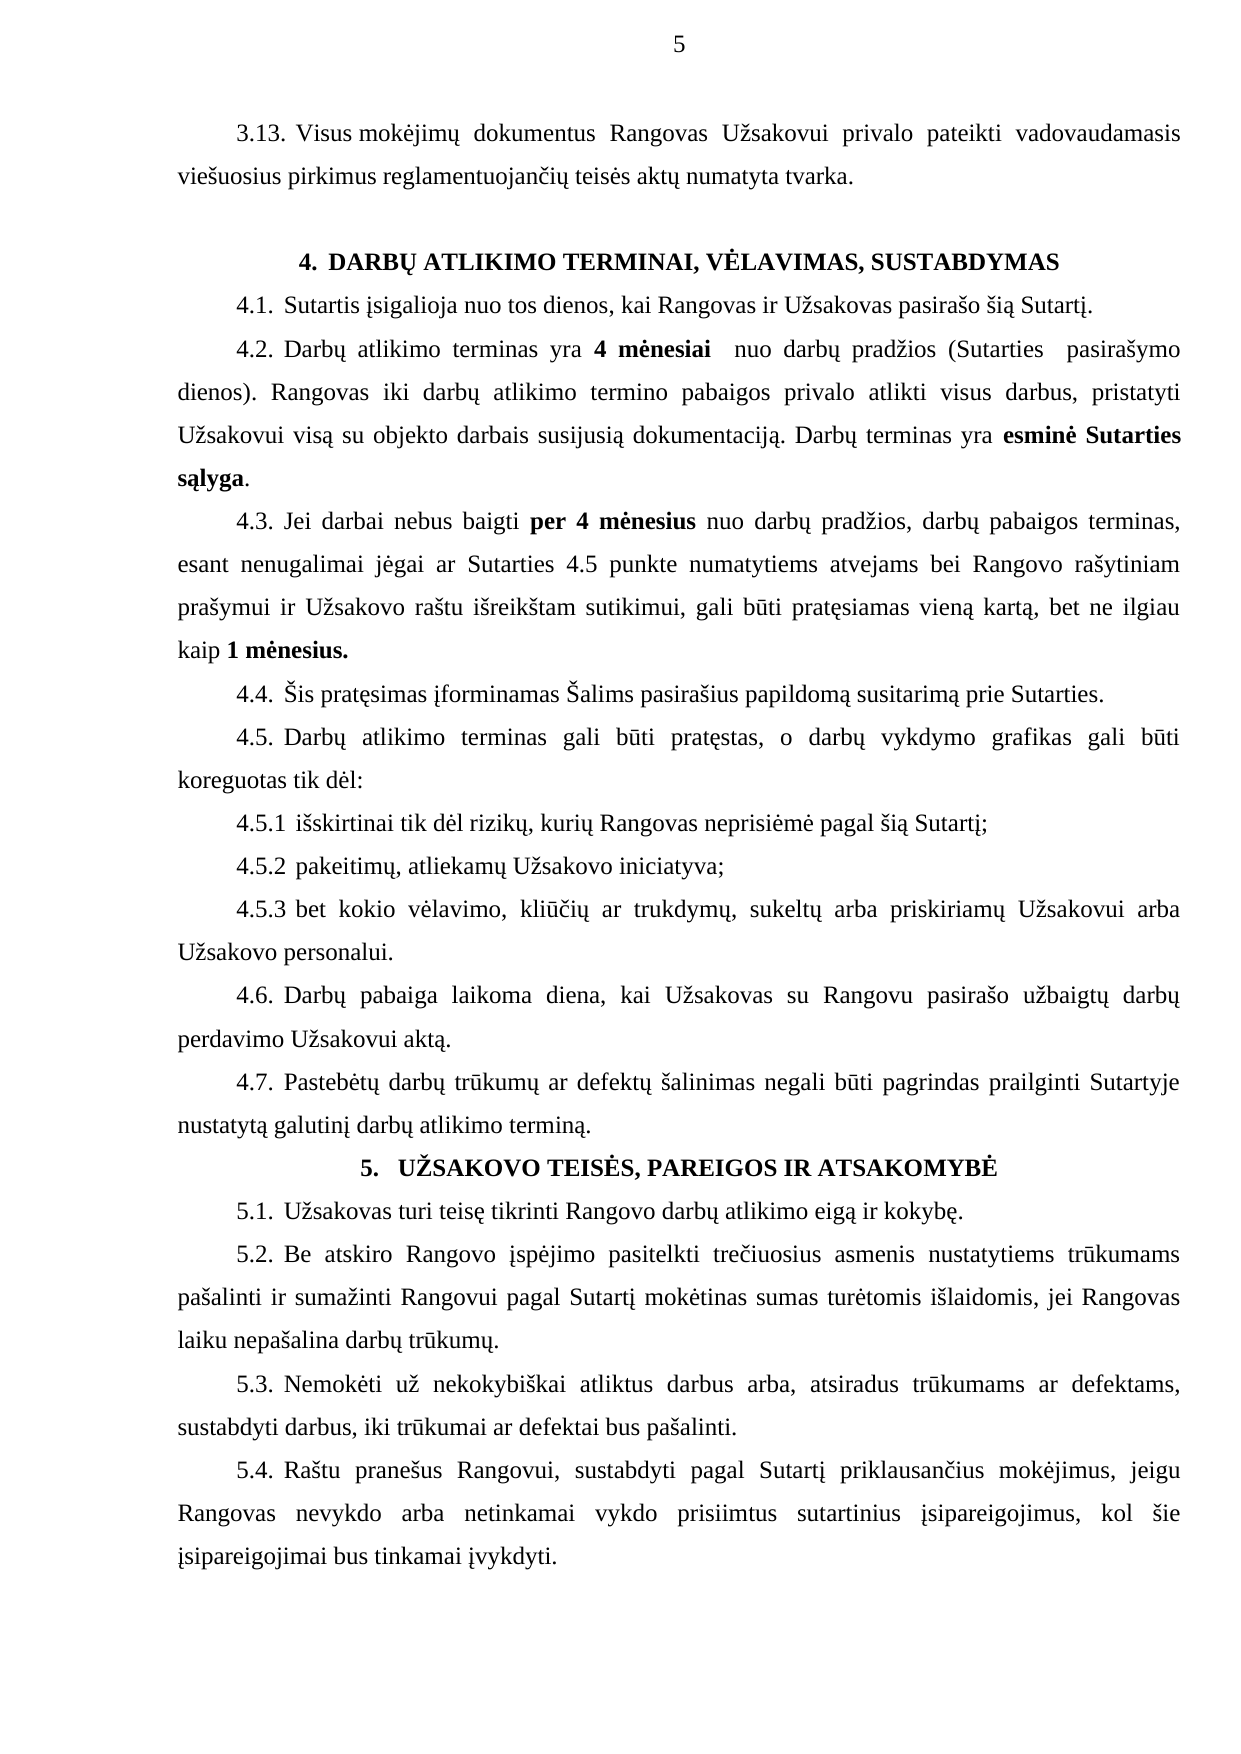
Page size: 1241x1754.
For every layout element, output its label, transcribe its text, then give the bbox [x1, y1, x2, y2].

list Nemokėti už nekokybiškai atliktus darbus arba, atsiradus trūkumams ar defektams, sustabdyti darbus, iki trūkumai ar defektai bus pašalinti. [177, 1369, 1181, 1441]
list Visus mokėjimų dokumentus Rangovas Užsakovui privalo pateikti vadovaudamasis viešuosius pirkimus reglamentuojančių teisės aktų numatyta tvarka. [177, 118, 1181, 190]
list Darbų atlikimo terminas gali būti pratęstas, o darbų vykdymo grafikas gali būti koreguotas tik dėl: [177, 722, 1181, 794]
list Jei darbai nebus baigti per 4 mėnesius nuo darbų pradžios, darbų pabaigos terminas, esant nenugalimai jėgai ar Sutarties 4.5 punkte numatytiems atvejams bei Rangovo rašytiniam prašymui ir Užsakovo raštu išreikštam sutikimui, gali būti pratęsiamas vieną kartą, bet ne ilgiau kaip 1 mėnesius. [177, 506, 1181, 664]
list Užsakovas turi teisę tikrinti Rangovo darbų atlikimo eigą ir kokybę. [177, 1196, 1181, 1225]
list Pastebėtų darbų trūkumų ar defektų šalinimas negali būti pagrindas prailginti Sutartyje nustatytą galutinį darbų atlikimo terminą. [177, 1067, 1181, 1139]
list Darbų atlikimo terminas yra 4 mėnesiai nuo darbų pradžios (Sutarties pasirašymo dienos). Rangovas iki darbų atlikimo termino pabaigos privalo atlikti visus darbus, pristatyti Užsakovui visą su objekto darbais susijusią dokumentaciją. Darbų terminas yra esminė Sutarties sąlyga. [177, 334, 1181, 492]
list DARBŲ ATLIKIMO TERMINAI, VĖLAVIMAS, SUSTABDYMAS [177, 247, 1181, 276]
list pakeitimų, atliekamų Užsakovo iniciatyva; [177, 851, 1181, 880]
list Be atskiro Rangovo įspėjimo pasitelkti trečiuosius asmenis nustatytiems trūkumams pašalinti ir sumažinti Rangovui pagal Sutartį mokėtinas sumas turėtomis išlaidomis, jei Rangovas laiku nepašalina darbų trūkumų. [177, 1239, 1181, 1354]
list bet kokio vėlavimo, kliūčių ar trukdymų, sukeltų arba priskiriamų Užsakovui arba Užsakovo personalui. [177, 894, 1181, 966]
list Darbų pabaiga laikoma diena, kai Užsakovas su Rangovu pasirašo užbaigtų darbų perdavimo Užsakovui aktą. [177, 981, 1181, 1052]
list Raštu pranešus Rangovui, sustabdyti pagal Sutartį priklausančius mokėjimus, jeigu Rangovas nevykdo arba netinkamai vykdo prisiimtus sutartinius įsipareigojimus, kol šie įsipareigojimai bus tinkamai įvykdyti. [177, 1455, 1181, 1570]
list išskirtinai tik dėl rizikų, kurių Rangovas neprisiėmė pagal šią Sutartį; [177, 808, 1181, 837]
list Šis pratęsimas įforminamas Šalims pasirašius papildomą susitarimą prie Sutarties. [177, 679, 1181, 707]
list UŽSAKOVO TEISĖS, PAREIGOS IR ATSAKOMYBĖ [177, 1153, 1181, 1182]
list Sutartis įsigalioja nuo tos dienos, kai Rangovas ir Užsakovas pasirašo šią Sutartį. [177, 291, 1181, 319]
